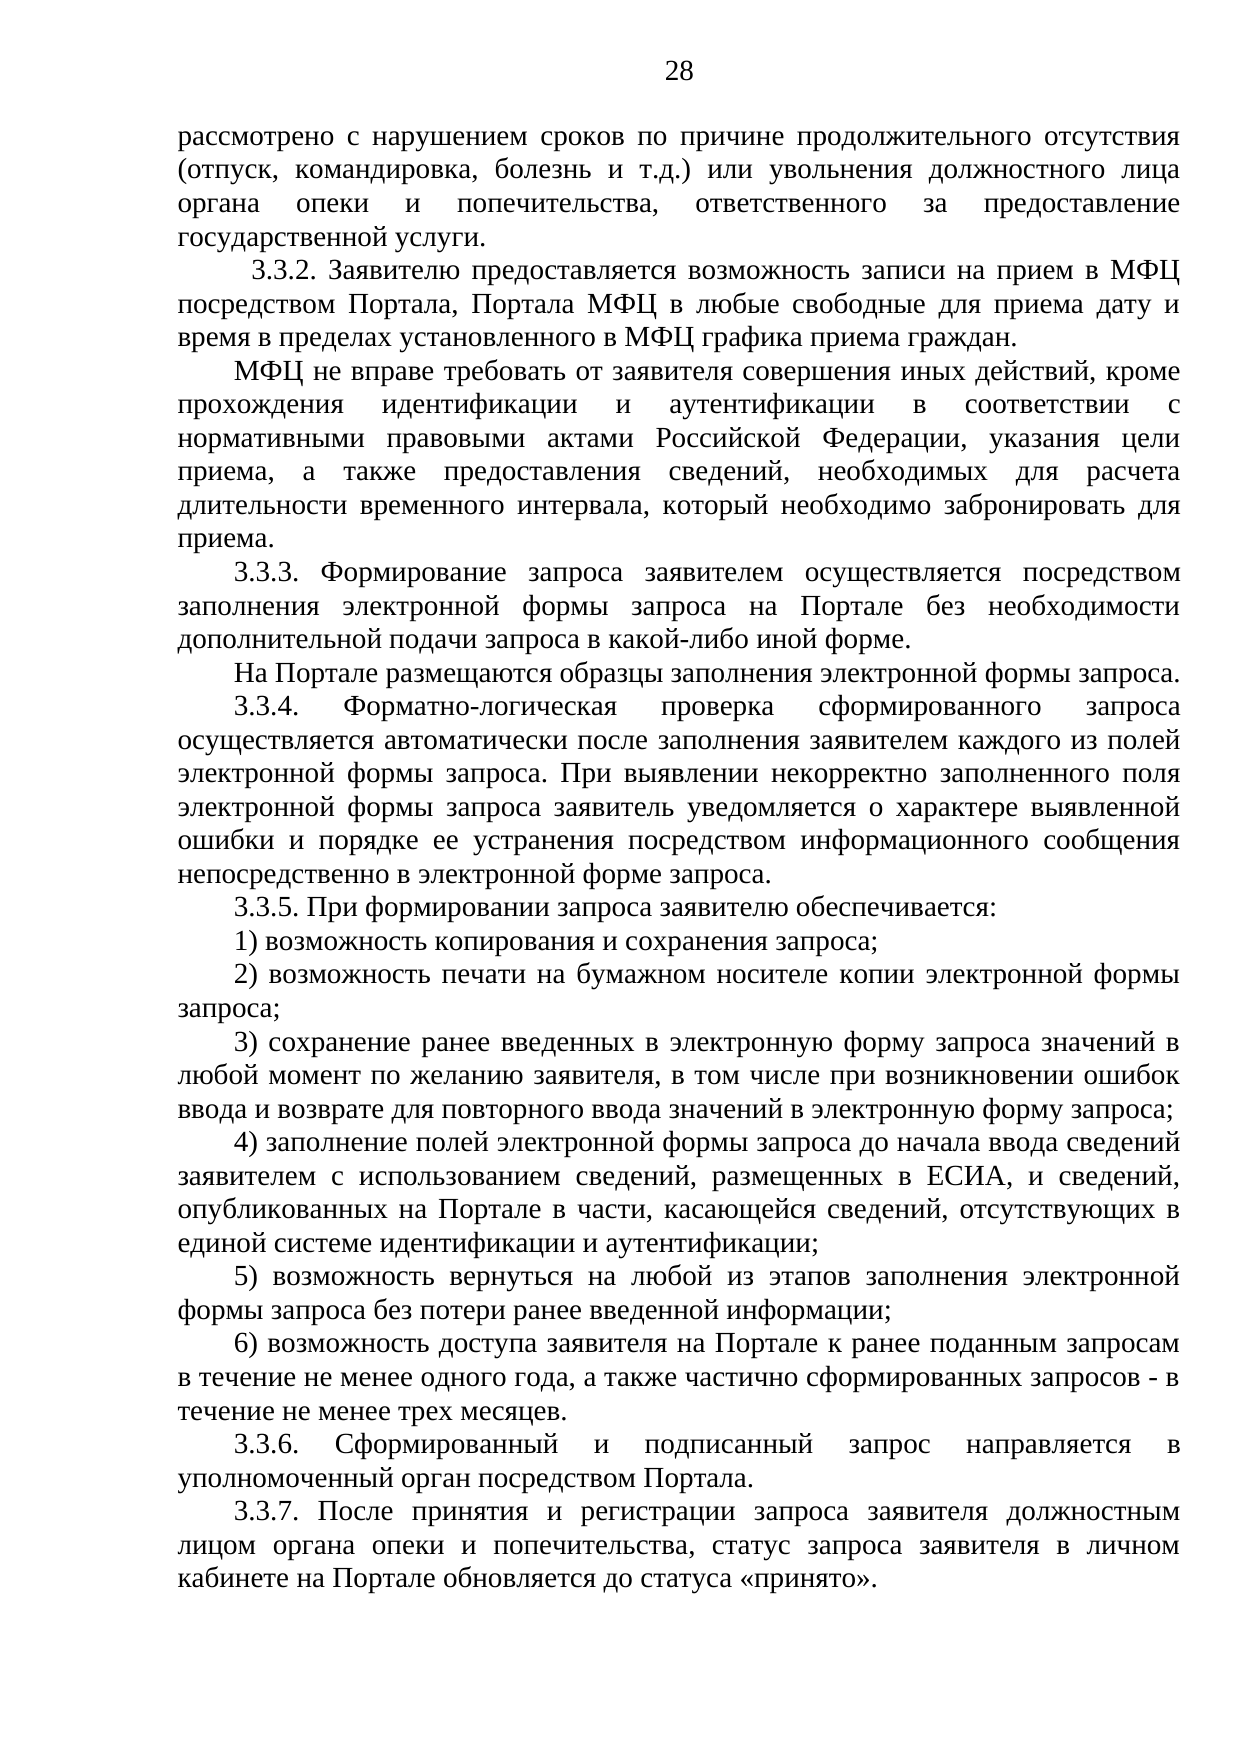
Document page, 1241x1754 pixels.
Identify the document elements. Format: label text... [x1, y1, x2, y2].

text 3.3.5. При формировании запроса заявителю обеспечивается: [177, 889, 1181, 923]
text МФЦ не вправе требовать от заявителя совершения иных действий, кроме прохождения идентификации и аутентификации в соответствии с нормативными правовыми актами Российской Федерации, указания цели приема, а также предоставления сведений, необходимых для расчета длительности временного интервала, который необходимо забронировать для приема. [177, 353, 1181, 554]
text 3.3.4. Форматно-логическая проверка сформированного запроса осуществляется автоматически после заполнения заявителем каждого из полей электронной формы запроса. При выявлении некорректно заполненного поля электронной формы запроса заявитель уведомляется о характере выявленной ошибки и порядке ее устранения посредством информационного сообщения непосредственно в электронной форме запроса. [177, 688, 1181, 889]
text 6) возможность доступа заявителя на Портале к ранее поданным запросам в течение не менее одного года, а также частично сформированных запросов - в течение не менее трех месяцев. [177, 1326, 1181, 1426]
text На Портале размещаются образцы заполнения электронной формы запроса. [177, 655, 1181, 688]
text 5) возможность вернуться на любой из этапов заполнения электронной формы запроса без потери ранее введенной информации; [177, 1258, 1181, 1326]
text 1) возможность копирования и сохранения запроса; [177, 923, 1181, 957]
text 3.3.7. После принятия и регистрации запроса заявителя должностным лицом органа опеки и попечительства, статус запроса заявителя в личном кабинете на Портале обновляется до статуса «принято». [177, 1493, 1181, 1594]
text 2) возможность печати на бумажном носителе копии электронной формы запроса; [177, 957, 1181, 1024]
text 3.3.2. Заявителю предоставляется возможность записи на прием в МФЦ посредством Портала, Портала МФЦ в любые свободные для приема дату и время в пределах установленного в МФЦ графика приема граждан. [177, 252, 1181, 353]
text 3.3.3. Формирование запроса заявителем осуществляется посредством заполнения электронной формы запроса на Портале без необходимости дополнительной подачи запроса в какой-либо иной форме. [177, 554, 1181, 655]
text 3) сохранение ранее введенных в электронную форму запроса значений в любой момент по желанию заявителя, в том числе при возникновении ошибок ввода и возврате для повторного ввода значений в электронную форму запроса; [177, 1024, 1181, 1124]
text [177, 118, 1181, 252]
text 4) заполнение полей электронной формы запроса до начала ввода сведений заявителем с использованием сведений, размещенных в ЕСИА, и сведений, опубликованных на Портале в части, касающейся сведений, отсутствующих в единой системе идентификации и аутентификации; [177, 1124, 1181, 1258]
text 3.3.6. Сформированный и подписанный запрос направляется в уполномоченный орган посредством Портала. [177, 1426, 1181, 1493]
